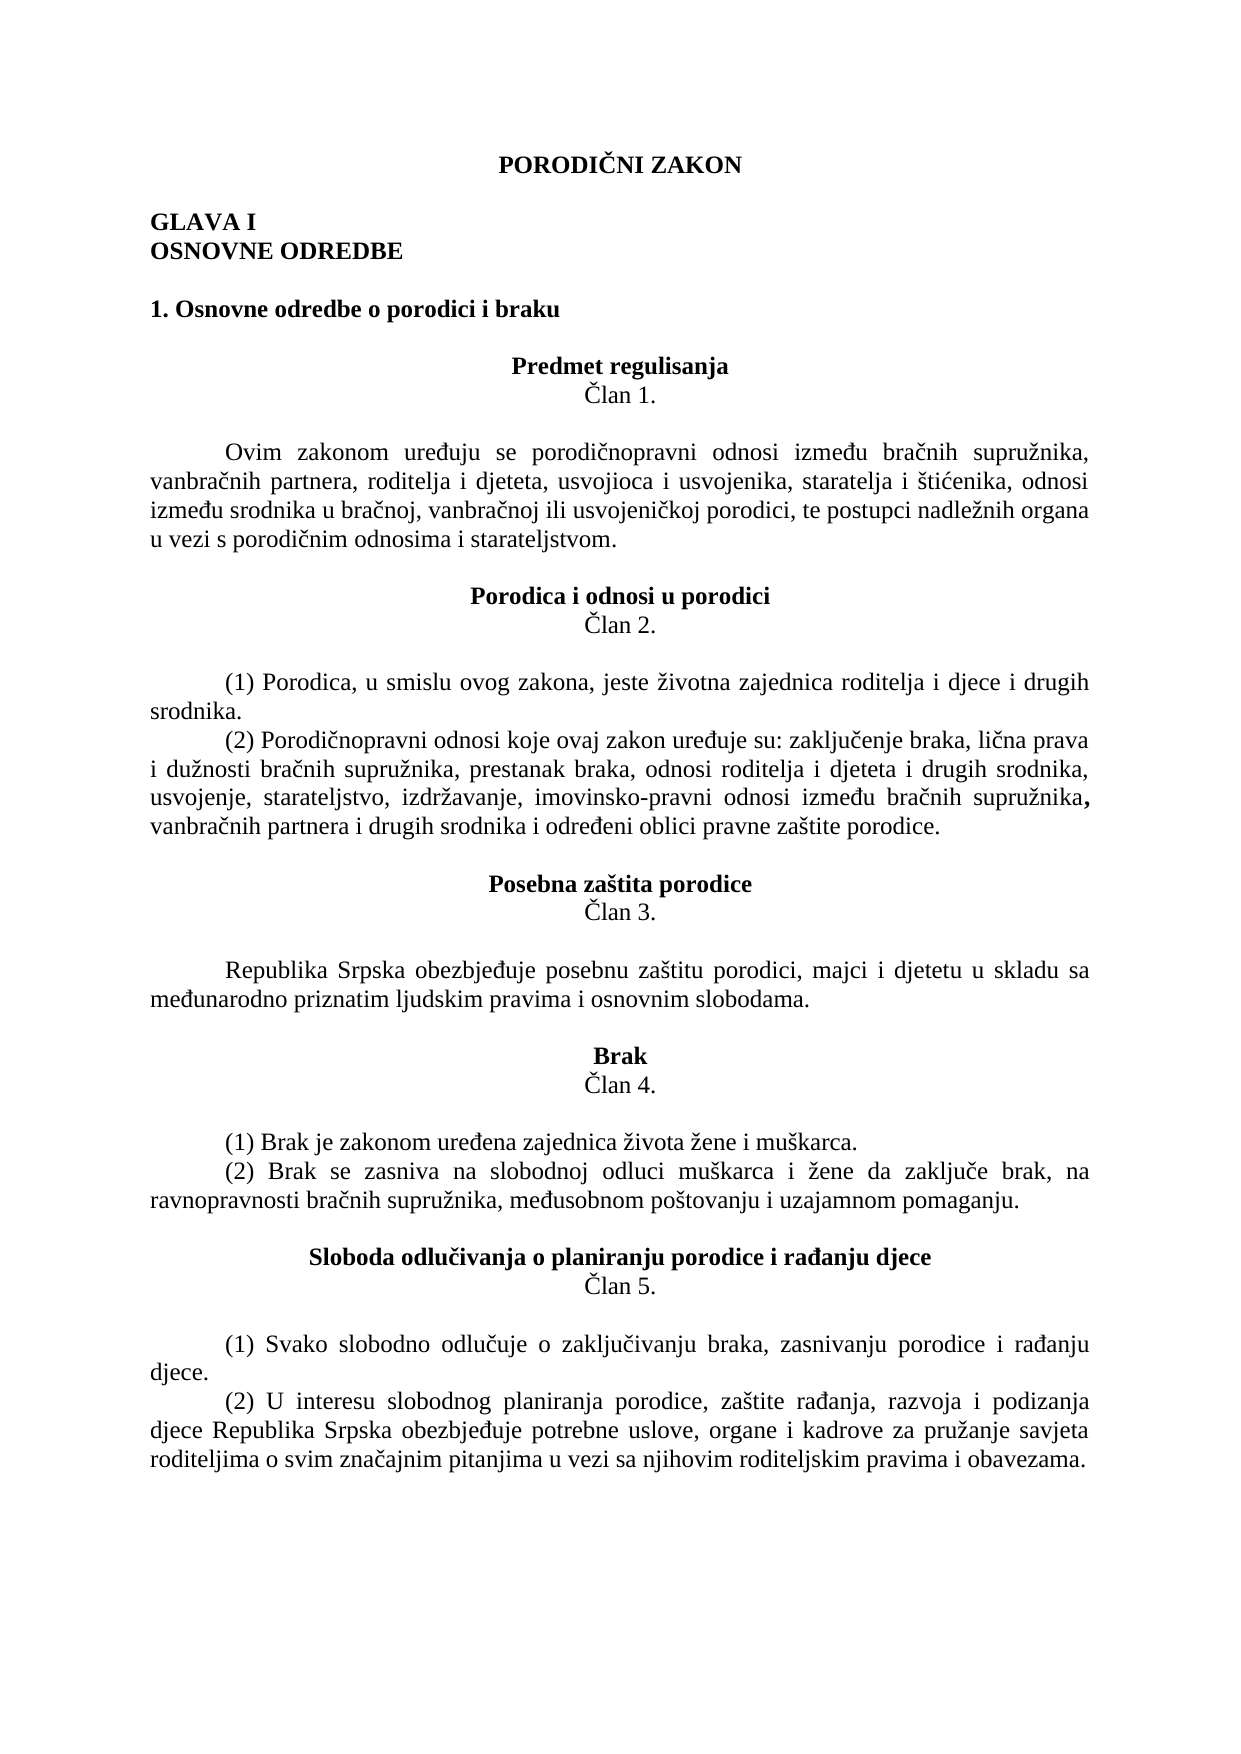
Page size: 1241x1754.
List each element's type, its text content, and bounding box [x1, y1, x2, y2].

text 1. Osnovne odredbe o porodici i braku [150, 294, 1090, 322]
text (1) Svako slobodno odlučuje o zaključivanju braka, zasnivanju porodice i rađanju djece. [150, 1329, 1090, 1386]
text Član 4. [150, 1070, 1090, 1099]
text (2) Porodičnopravni odnosi koje ovaj zakon uređuje su: zaključenje braka, lična prava i dužnosti bračnih supružnika, prestanak braka, odnosi roditelja i djeteta i drugih srodnika, usvojenje, starateljstvo, izdržavanje, imovinsko-pravni odnosi između bračnih supružnika, vanbračnih partnera i drugih srodnika i određeni oblici pravne zaštite porodice. [150, 725, 1090, 840]
text (1) Porodica, u smislu ovog zakona, jeste životna zajednica roditelja i djece i drugih srodnika. [150, 667, 1090, 725]
text Sloboda odlučivanja o planiranju porodice i rađanju djece [150, 1242, 1090, 1271]
text PORODIČNI ZAKON [150, 150, 1090, 179]
text Član 2. [150, 610, 1090, 639]
text Ovim zakonom uređuju se porodičnopravni odnosi između bračnih supružnika, vanbračnih partnera, roditelja i djeteta, usvojioca i usvojenika, staratelja i štićenika, odnosi između srodnika u bračnoj, vanbračnoj ili usvojeničkoj porodici, te postupci nadležnih organa u vezi s porodičnim odnosima i starateljstvom. [150, 437, 1090, 552]
text (2) Brak se zasniva na slobodnoj odluci muškarca i žene da zaključe brak, na ravnopravnosti bračnih supružnika, međusobnom poštovanju i uzajamnom pomaganju. [150, 1156, 1090, 1214]
text Republika Srpska obezbjeđuje posebnu zaštitu porodici, majci i djetetu u skladu sa međunarodno priznatim ljudskim pravima i osnovnim slobodama. [150, 955, 1090, 1012]
text (1) Brak je zakonom uređena zajednica života žene i muškarca. [150, 1127, 1090, 1156]
text Član 5. [150, 1271, 1090, 1300]
text Posebna zaštita porodice [150, 869, 1090, 897]
text GLAVA I [150, 207, 1090, 236]
text Predmet regulisanja [150, 351, 1090, 380]
text (2) U interesu slobodnog planiranja porodice, zaštite rađanja, razvoja i podizanja djece Republika Srpska obezbjeđuje potrebne uslove, organe i kadrove za pružanje savjeta roditeljima o svim značajnim pitanjima u vezi sa njihovim roditeljskim pravima i obavezama. [150, 1386, 1090, 1472]
text Član 1. [150, 380, 1090, 409]
text Član 3. [150, 897, 1090, 926]
text Porodica i odnosi u porodici [150, 581, 1090, 610]
text Brak [150, 1041, 1090, 1070]
text OSNOVNE ODREDBE [150, 236, 1090, 265]
